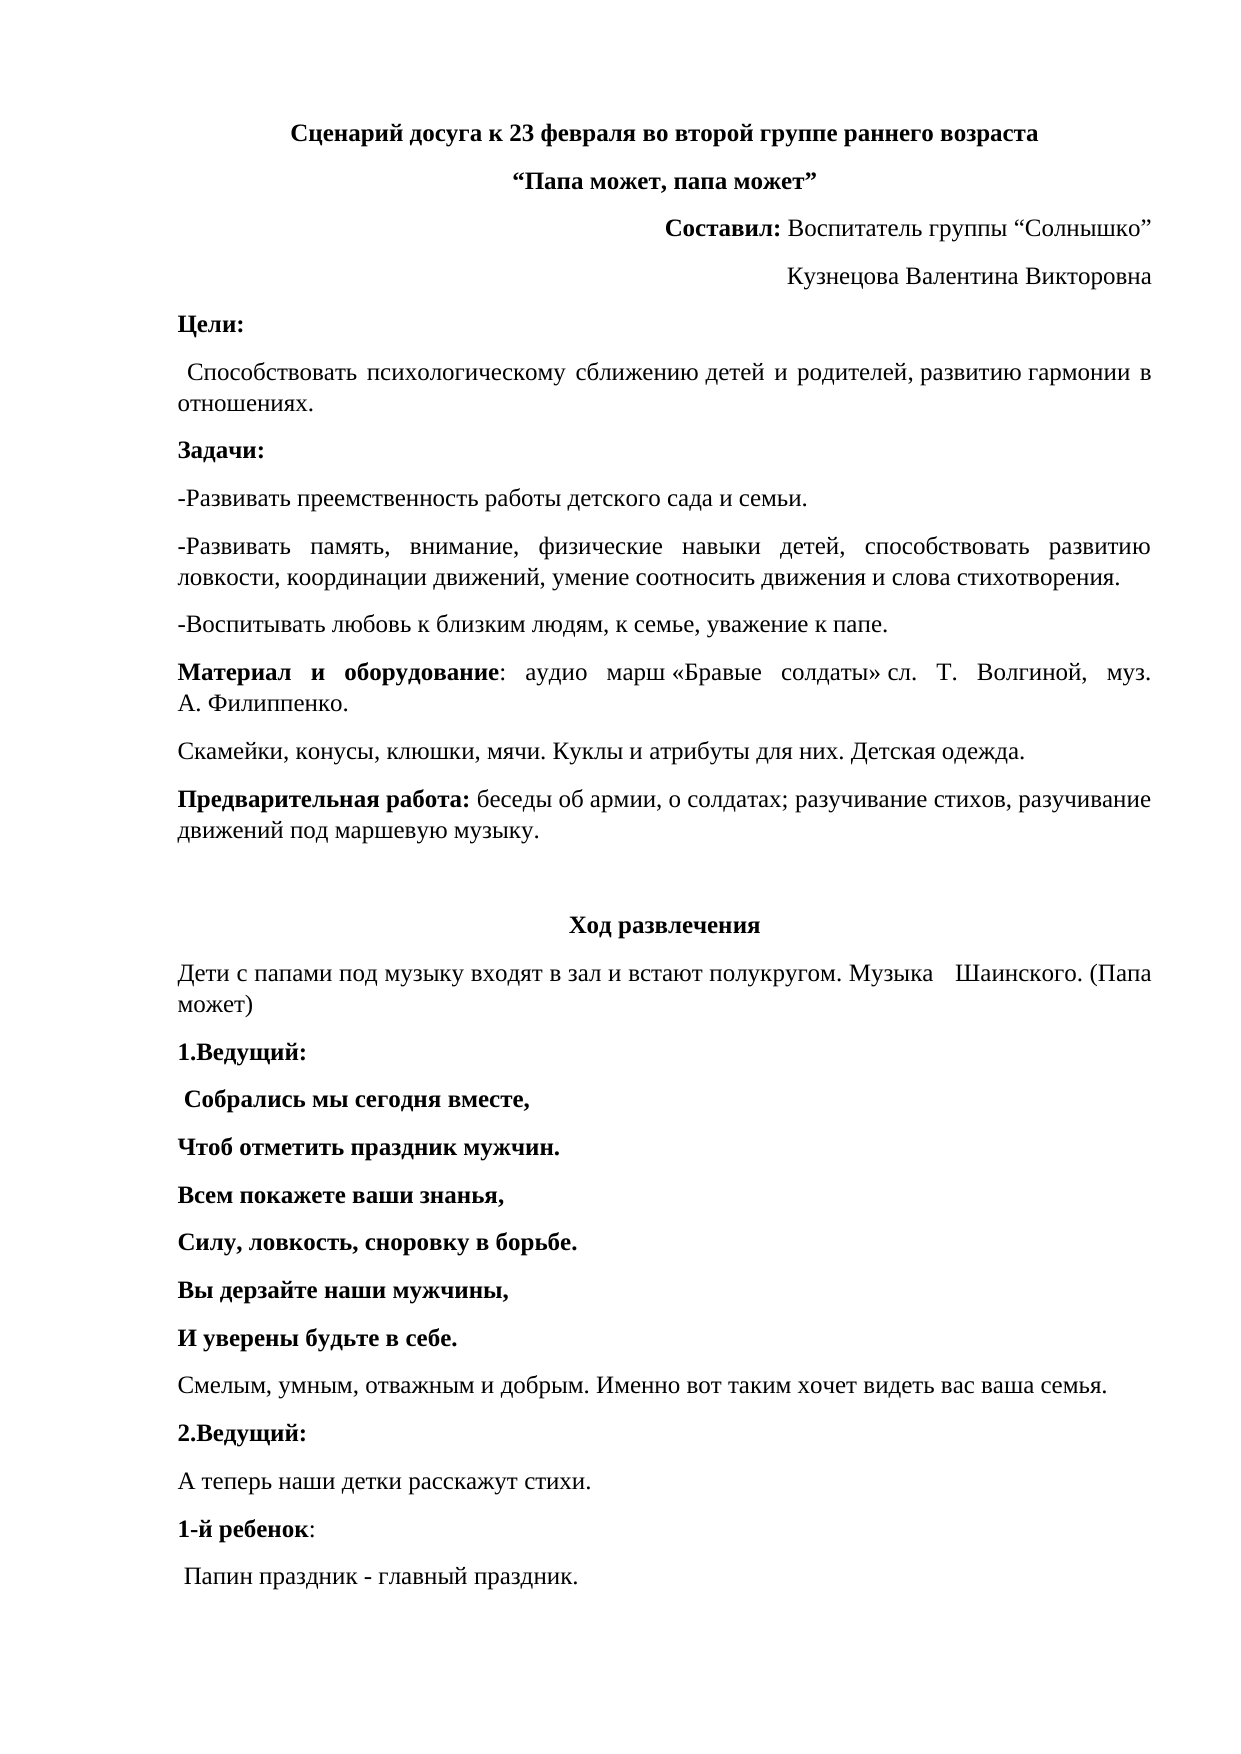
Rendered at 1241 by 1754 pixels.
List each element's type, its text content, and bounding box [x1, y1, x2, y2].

text Папин праздник - главный праздник. [177, 1561, 1152, 1590]
text Цели: [177, 309, 1152, 338]
text Дети с папами под музыку входят в зал и встают полукругом. Музыка Шаинского. (Папа может) [177, 958, 1152, 1018]
text Вы дерзайте наши мужчины, [177, 1275, 1152, 1304]
text Смелым, умным, отважным и добрым. Именно вот таким хочет видеть вас ваша семья. [177, 1371, 1152, 1399]
text -Развивать память, внимание, физические навыки детей, способствовать развитию ловкости, координации движений, умение соотносить движения и слова стихотворения. [177, 531, 1152, 591]
text “Папа может, папа может” [177, 166, 1152, 194]
text Сценарий досуга к 23 февраля во второй группе раннего возраста [177, 118, 1152, 147]
text Силу, ловкость, сноровку в борьбе. [177, 1227, 1152, 1256]
text Всем покажете ваши знанья, [177, 1180, 1152, 1208]
text Способствовать психологическому сближению детей и родителей, развитию гармонии в отношениях. [177, 357, 1152, 416]
text Задачи: [177, 435, 1152, 464]
text 1.Ведущий: [177, 1037, 1152, 1065]
text Ход развлечения [177, 910, 1152, 939]
text -Развивать преемственность работы детского сада и семьи. [177, 483, 1152, 512]
text Собрались мы сегодня вместе, [177, 1084, 1152, 1113]
text 2.Ведущий: [177, 1418, 1152, 1447]
text Скамейки, конусы, клюшки, мячи. Куклы и атрибуты для них. Детская одежда. [177, 736, 1152, 765]
text Кузнецова Валентина Викторовна [177, 261, 1152, 290]
text Предварительная работа: беседы об армии, о солдатах; разучивание стихов, разучивание движений под маршевую музыку. [177, 784, 1152, 843]
text -Воспитывать любовь к близким людям, к семье, уважение к папе. [177, 609, 1152, 638]
text И уверены будьте в себе. [177, 1323, 1152, 1352]
text Материал и оборудование: аудио марш «Бравые солдаты» сл. Т. Волгиной, муз. А. Филиппенко. [177, 657, 1152, 717]
text Составил: Воспитатель группы “Солнышко” [177, 213, 1152, 242]
text 1-й ребенок: [177, 1514, 1152, 1542]
text А теперь наши детки расскажут стихи. [177, 1466, 1152, 1495]
text Чтоб отметить праздник мужчин. [177, 1132, 1152, 1161]
